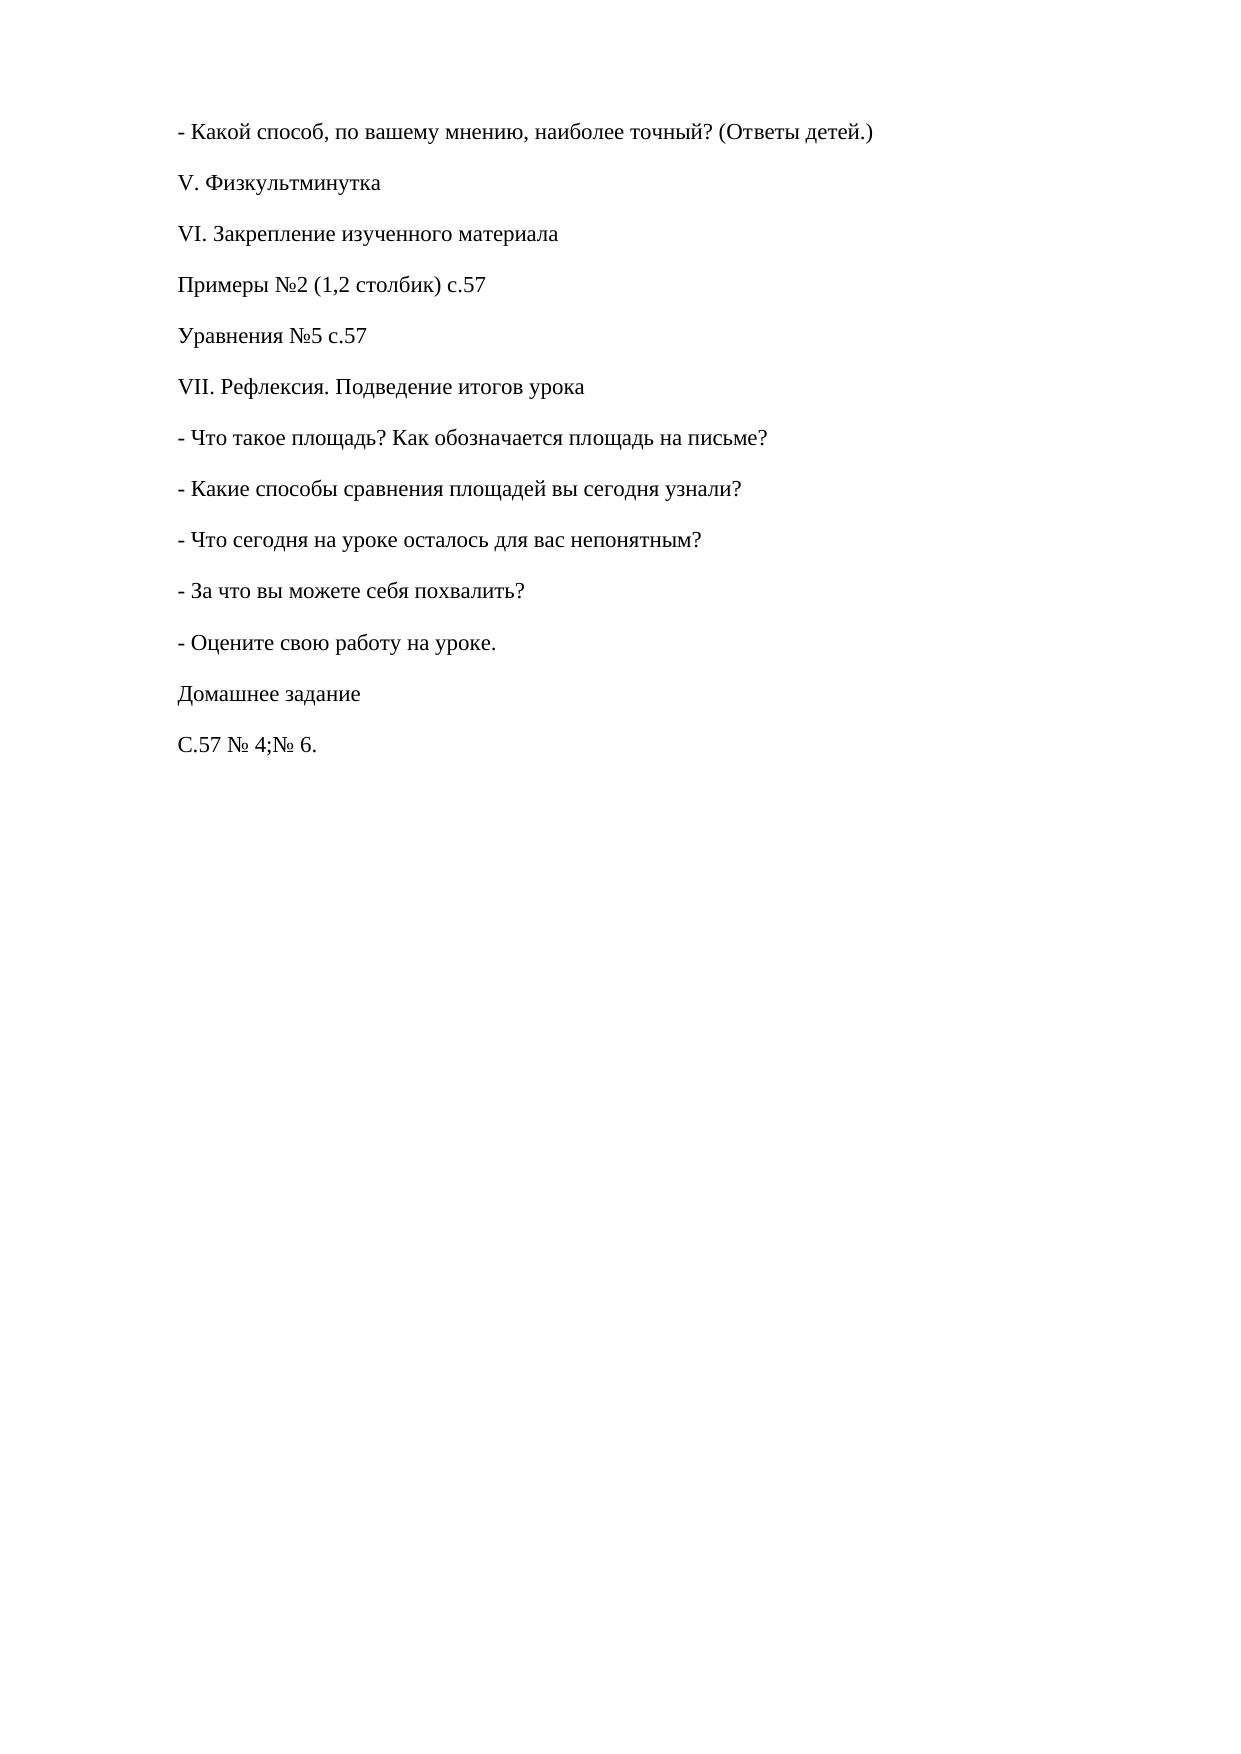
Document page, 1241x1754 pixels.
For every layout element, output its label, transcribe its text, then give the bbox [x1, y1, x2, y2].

text Примеры №2 (1,2 столбик) с.57 [177, 271, 1152, 298]
text - Что такое площадь? Как обозначается площадь на письме? [177, 424, 1152, 451]
text Домашнее задание [177, 679, 1152, 706]
text С.57 № 4;№ 6. [177, 731, 1152, 757]
text - Оцените свою работу на уроке. [177, 628, 1152, 655]
text - Что сегодня на уроке осталось для вас непонятным? [177, 526, 1152, 553]
text VI. Закрепление изученного материала [177, 220, 1152, 247]
text Уравнения №5 с.57 [177, 322, 1152, 349]
text - Какие способы сравнения площадей вы сегодня узнали? [177, 475, 1152, 502]
text - За что вы можете себя похвалить? [177, 577, 1152, 604]
text - Какой способ, по вашему мнению, наиболее точный? (Ответы детей.) [177, 118, 1152, 144]
text VII. Рефлексия. Подведение итогов урока [177, 373, 1152, 400]
text V. Физкультминутка [177, 169, 1152, 196]
